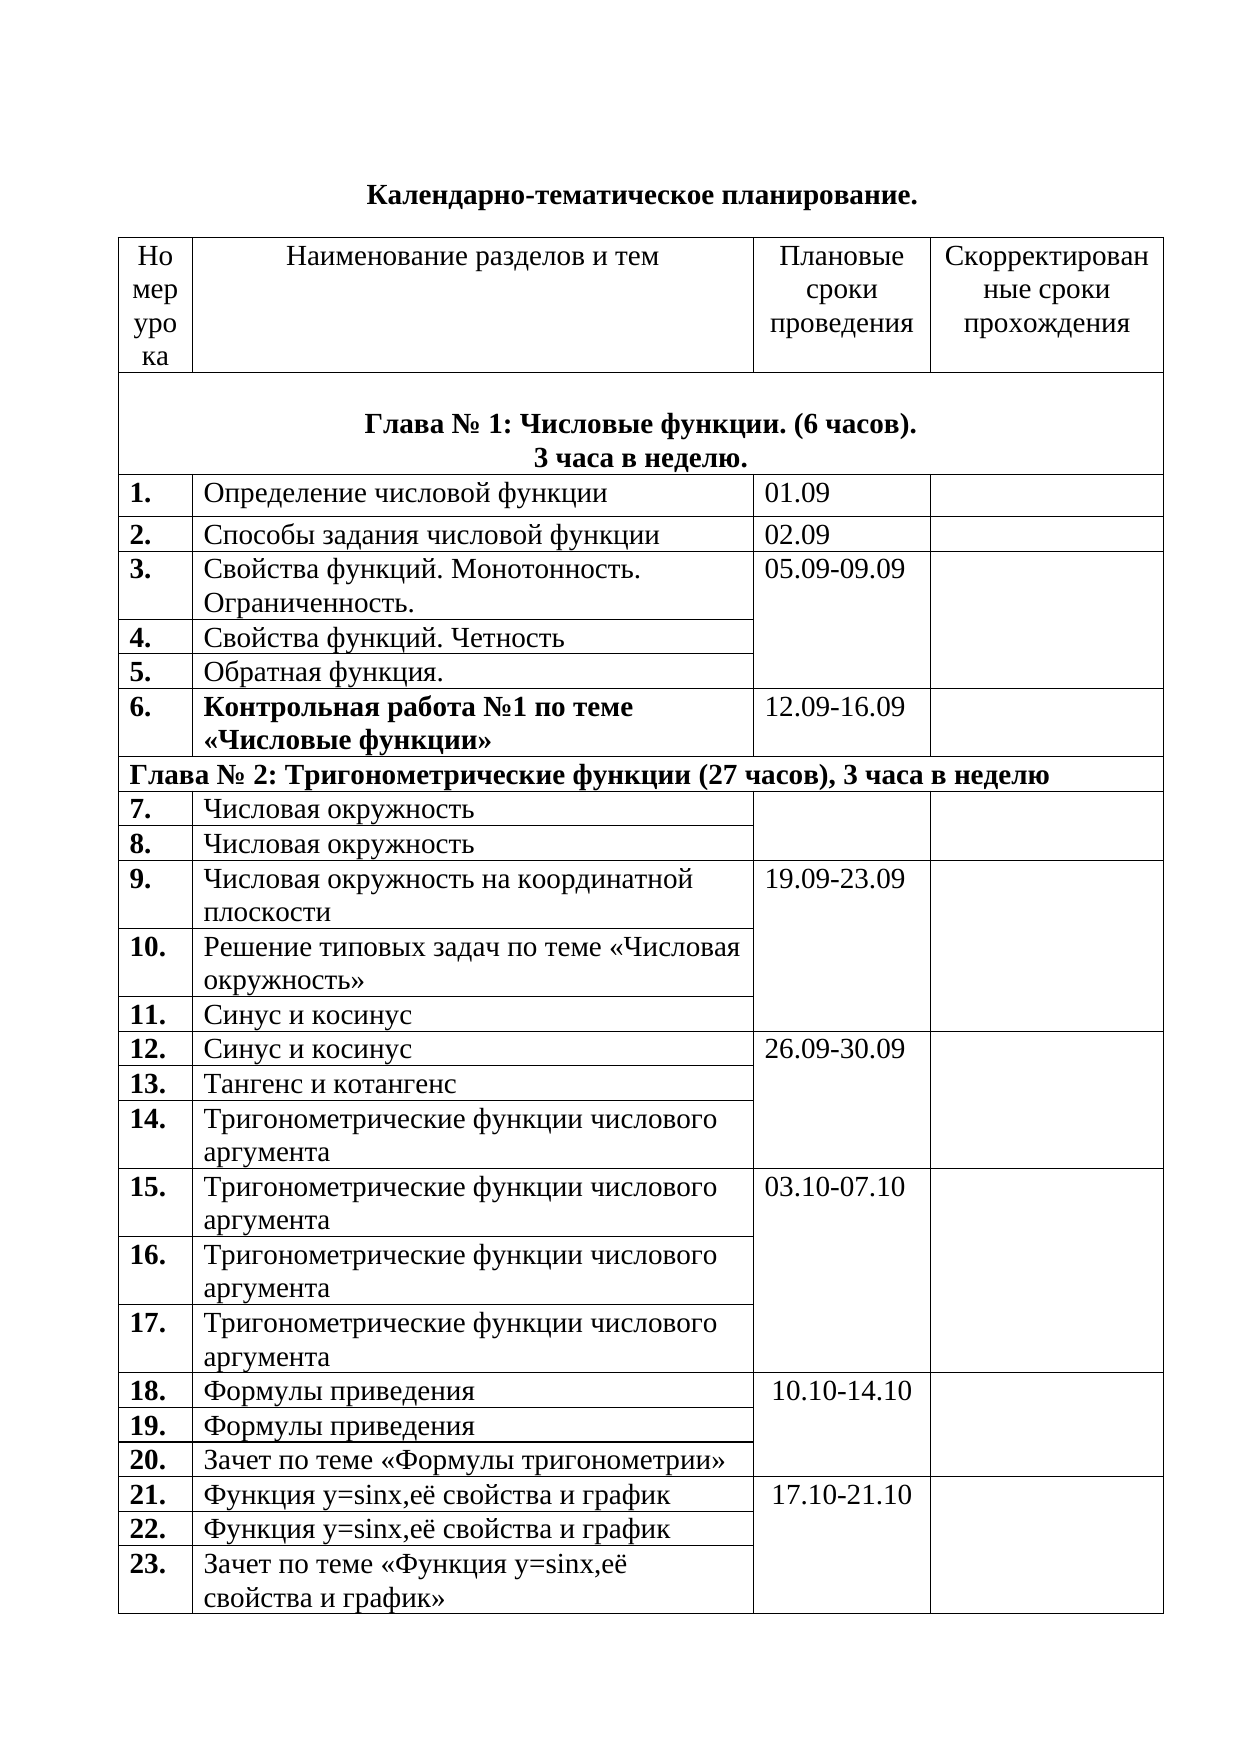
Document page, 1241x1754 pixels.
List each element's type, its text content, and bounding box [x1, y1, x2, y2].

table_cell Обратная функция. [193, 654, 753, 688]
table_cell 18. [119, 1373, 192, 1407]
table_cell 17. [119, 1305, 192, 1372]
table_cell Синус и косинус [193, 1032, 753, 1065]
table_cell Тригонометрические функции числового аргумента [193, 1305, 753, 1372]
table_cell Числовая окружность на координатной плоскости [193, 861, 753, 928]
table_cell 15. [119, 1169, 192, 1236]
table_cell 11. [119, 997, 192, 1031]
table_cell 8. [119, 826, 192, 860]
table_cell 23. [119, 1546, 192, 1613]
table_cell 13. [119, 1066, 192, 1100]
table_cell 7. [119, 792, 192, 825]
table_cell [931, 1169, 1163, 1372]
table_cell Тригонометрические функции числового аргумента [193, 1169, 753, 1236]
table_cell 12. [119, 1032, 192, 1065]
table_cell 05.09-09.09 [754, 552, 930, 688]
table_cell 5. [119, 654, 192, 688]
table_cell 19. [119, 1408, 192, 1441]
table_cell 16. [119, 1237, 192, 1304]
table_cell 03.10-07.10 [754, 1169, 930, 1372]
table_cell 20. [119, 1443, 192, 1476]
table_cell Числовая окружность [193, 826, 753, 860]
table_cell [931, 552, 1163, 688]
table_cell [931, 792, 1163, 860]
table_cell 12.09-16.09 [754, 689, 930, 756]
table_cell Тангенс и котангенс [193, 1066, 753, 1100]
table_cell Глава № 2: Тригонометрические функции (27 часов), 3 часа в неделю [119, 757, 1163, 791]
table_cell 02.09 [754, 517, 930, 551]
table_cell Формулы приведения [193, 1373, 753, 1407]
table_cell [931, 475, 1163, 516]
table_cell 6. [119, 689, 192, 756]
table_cell 19.09-23.09 [754, 861, 930, 1031]
table_cell 10. [119, 929, 192, 996]
table_cell [931, 1032, 1163, 1168]
table_cell Функция у=sinx,её свойства и график [193, 1477, 753, 1511]
table_cell 22. [119, 1512, 192, 1545]
table_cell 3. [119, 552, 192, 619]
table_cell Числовая окружность [193, 792, 753, 825]
table_cell 01.09 [754, 475, 930, 516]
text Календарно-тематическое планирование. [133, 177, 1152, 211]
table_cell 10.10-14.10 [754, 1373, 930, 1476]
table_cell 17.10-21.10 24.10-28.10 [754, 1477, 930, 1613]
table_cell Синус и косинус [193, 997, 753, 1031]
table_header Номер урока [119, 238, 192, 372]
table_cell Глава № 1: Числовые функции. (6 часов). 3 часа в неделю. [119, 373, 1163, 474]
table_header Наименование разделов и тем [193, 238, 753, 372]
table_cell Зачет по теме «Формулы тригонометрии» [193, 1443, 753, 1476]
table_cell 1. [119, 475, 192, 516]
table_header Скорректированные сроки прохождения [931, 238, 1163, 372]
table_header Плановые сроки проведения [754, 238, 930, 372]
table_cell Функция у=sinx,её свойства и график [193, 1512, 753, 1545]
table_cell [931, 1373, 1163, 1476]
table_cell 2. [119, 517, 192, 551]
table_cell Решение типовых задач по теме «Числовая окружность» [193, 929, 753, 996]
table_cell 26.09-30.09 [754, 1032, 930, 1168]
table_cell Определение числовой функции [193, 475, 753, 516]
table_cell 4. [119, 620, 192, 653]
table_cell Формулы приведения [193, 1408, 753, 1441]
table_cell Контрольная работа №1 по теме «Числовые функции» [193, 689, 753, 756]
table_cell 9. [119, 861, 192, 928]
table_cell Свойства функций. Четность [193, 620, 753, 653]
table_cell 21. [119, 1477, 192, 1511]
table_cell [754, 792, 930, 860]
table_cell Тригонометрические функции числового аргумента [193, 1101, 753, 1168]
table_cell [931, 689, 1163, 756]
table_cell Тригонометрические функции числового аргумента [193, 1237, 753, 1304]
table_cell Зачет по теме «Функция у=sinx,её свойства и график» [193, 1546, 753, 1613]
table_cell Свойства функций. Монотонность. Ограниченность. [193, 552, 753, 619]
table_cell Способы задания числовой функции [193, 517, 753, 551]
table_cell 14. [119, 1101, 192, 1168]
table_cell [931, 1477, 1163, 1613]
table_cell [931, 861, 1163, 1031]
table_cell [931, 517, 1163, 551]
